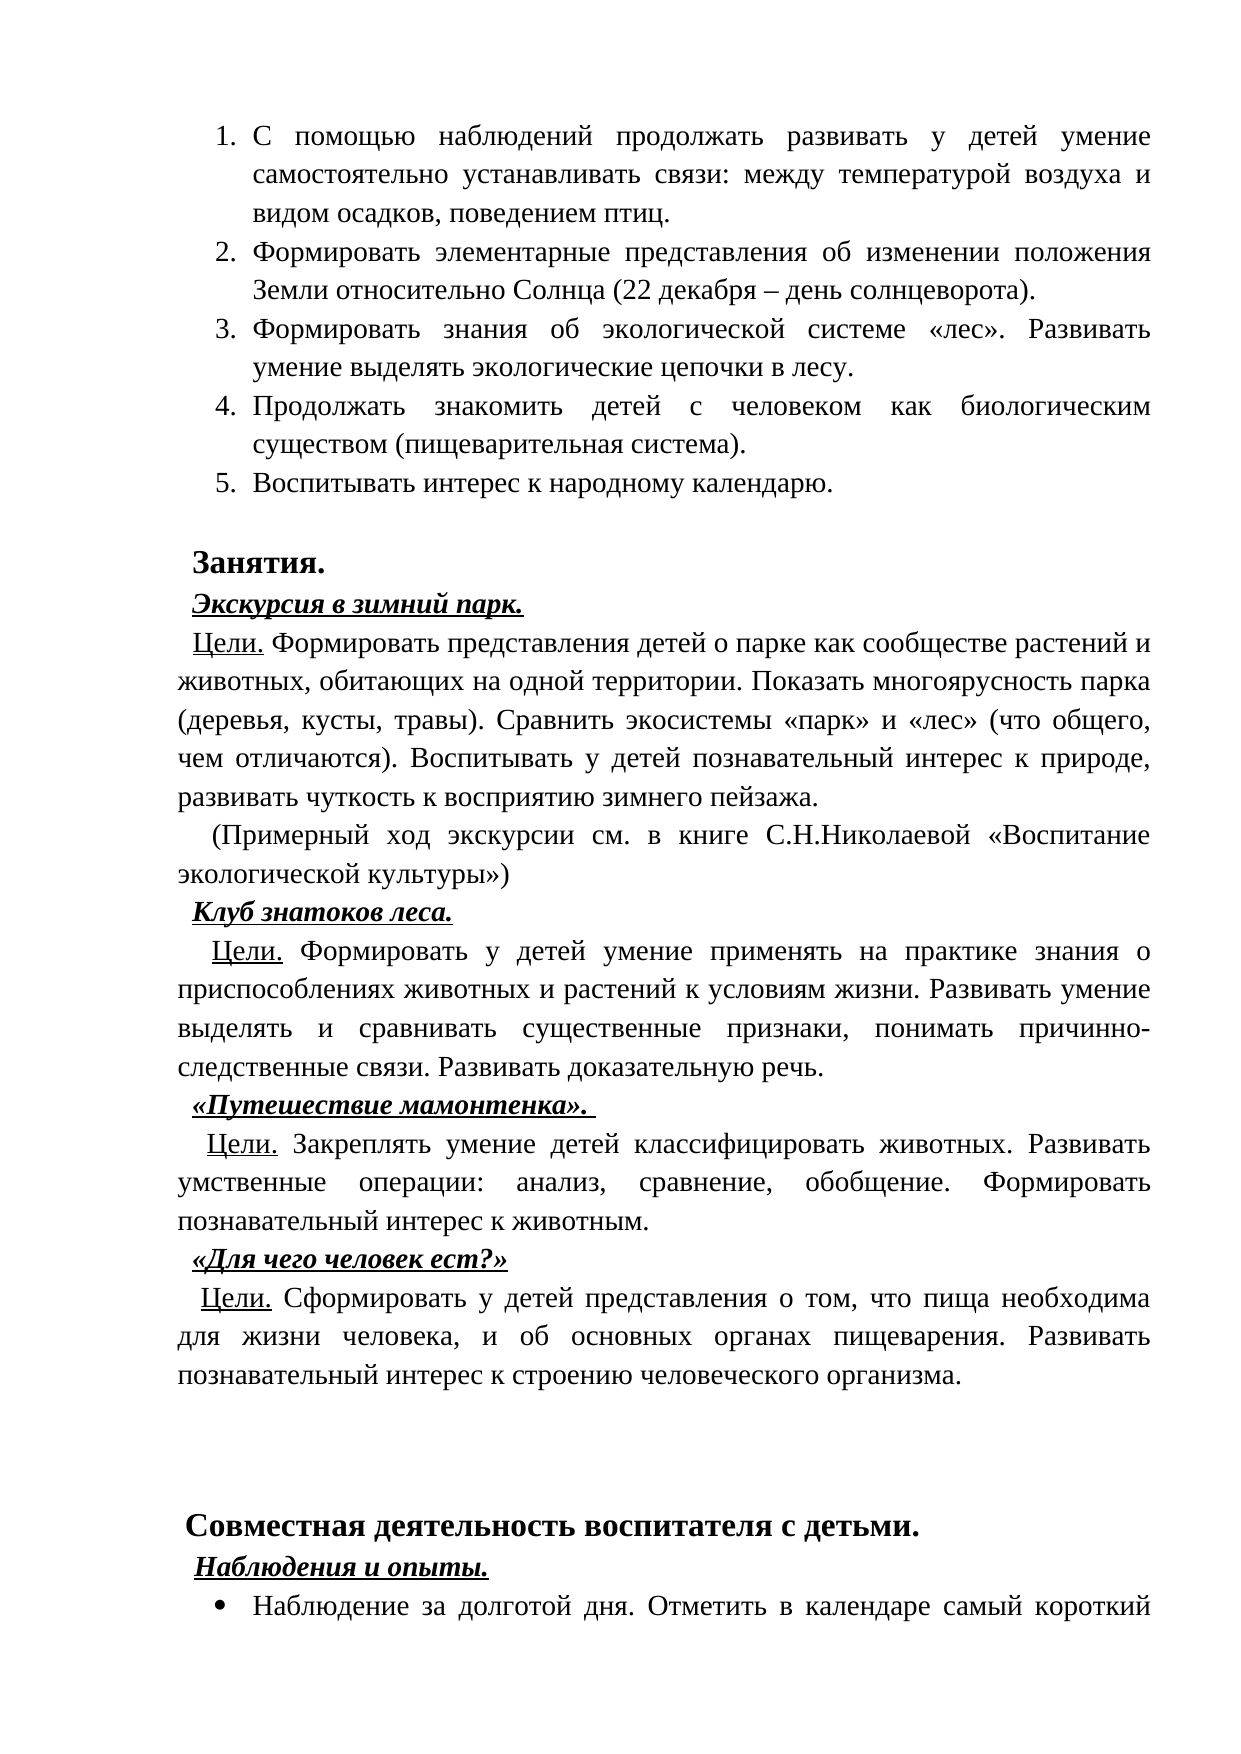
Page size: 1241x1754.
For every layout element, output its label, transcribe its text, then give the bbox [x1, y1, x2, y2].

text (Примерный ход экскурсии см. в книге С.Н.Николаевой «Воспитание экологической культуры») [177, 817, 1152, 889]
text Цели. Формировать у детей умение применять на практике знания о приспособлениях животных и растений к условиям жизни. Развивать умение выделять и сравнивать существенные признаки, понимать причинно-следственные связи. Развивать доказательную речь. [177, 933, 1152, 1082]
text Занятия. [177, 542, 1152, 580]
text Экскурсия в зимний парк. [177, 586, 1152, 620]
text Клуб знатоков леса. [177, 894, 1152, 928]
list Продолжать знакомить детей с человеком как биологическим существом (пищеварительная система). [215, 388, 1152, 460]
list Воспитывать интерес к народному календарю. [215, 465, 1152, 498]
list Формировать знания об экологической системе «лес». Развивать умение выделять экологические цепочки в лесу. [215, 311, 1152, 383]
list Формировать элементарные представления об изменении положения Земли относительно Солнца (22 декабря – день солнцеворота). [215, 234, 1152, 306]
text Цели. Формировать представления детей о парке как сообществе растений и животных, обитающих на одной территории. Показать многоярусность парка (деревья, кусты, травы). Сравнить экосистемы «парк» и «лес» (что общего, чем отличаются). Воспитывать у детей познавательный интерес к природе, развивать чуткость к восприятию зимнего пейзажа. [177, 625, 1152, 812]
text Наблюдения и опыты. [177, 1549, 1152, 1582]
text Совместная деятельность воспитателя с детьми. [177, 1505, 1152, 1543]
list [215, 1588, 1152, 1622]
text «Путешествие мамонтенка». [177, 1087, 1152, 1121]
text Цели. Сформировать у детей представления о том, что пища необходима для жизни человека, и об основных органах пищеварения. Развивать познавательный интерес к строению человеческого организма. [177, 1280, 1152, 1391]
list С помощью наблюдений продолжать развивать у детей умение самостоятельно устанавливать связи: между температурой воздуха и видом осадков, поведением птиц. [215, 118, 1152, 229]
text «Для чего человек ест?» [177, 1241, 1152, 1275]
text Цели. Закреплять умение детей классифицировать животных. Развивать умственные операции: анализ, сравнение, обобщение. Формировать познавательный интерес к животным. [177, 1126, 1152, 1236]
